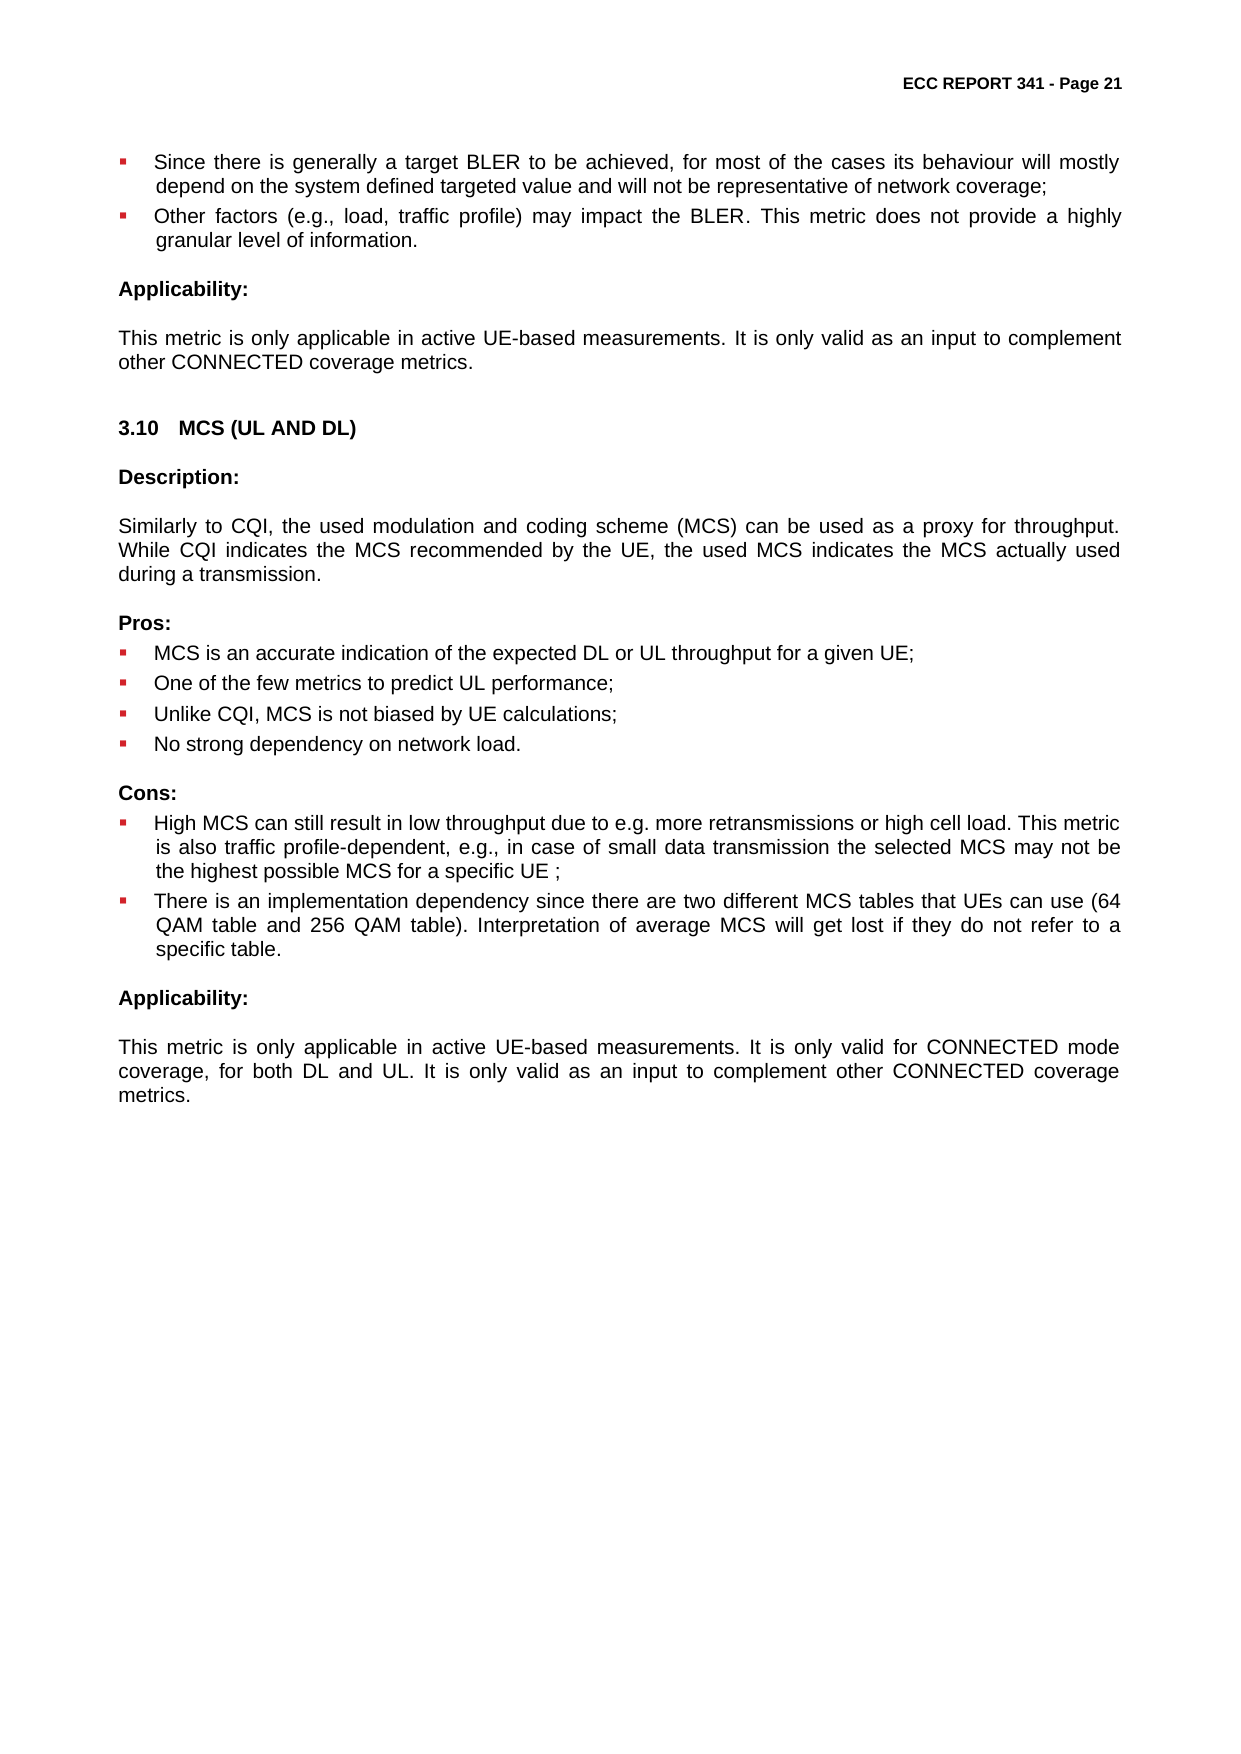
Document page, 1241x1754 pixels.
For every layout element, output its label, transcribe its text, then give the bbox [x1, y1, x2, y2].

text Applicability: [118, 277, 1122, 301]
subtitle MCS (UL and DL) [118, 416, 1122, 440]
text This metric is only applicable in active UE-based measurements. It is only valid as an input to complement other CONNECTED coverage metrics. [118, 326, 1122, 374]
text There is an implementation dependency since there are two different MCS tables that UEs can use (64 QAM table and 256 QAM table). Interpretation of average MCS will get lost if they do not refer to a specific table. [118, 889, 1122, 961]
text Cons: [118, 781, 1122, 805]
text Other factors (e.g., load, traffic profile) may impact the BLER. This metric does not provide a highly granular level of information. [118, 204, 1122, 252]
text This metric is only applicable in active UE-based measurements. It is only valid for CONNECTED mode coverage, for both DL and UL. It is only valid as an input to complement other CONNECTED coverage metrics. [118, 1035, 1122, 1107]
text No strong dependency on network load. [118, 732, 1122, 756]
text One of the few metrics to predict UL performance; [118, 671, 1122, 695]
text MCS is an accurate indication of the expected DL or UL throughput for a given UE; [118, 641, 1122, 665]
text Since there is generally a target BLER to be achieved, for most of the cases its behaviour will mostly depend on the system defined targeted value and will not be representative of network coverage; [118, 150, 1122, 198]
text High MCS can still result in low throughput due to e.g. more retransmissions or high cell load. This metric is also traffic profile-dependent, e.g., in case of small data transmission the selected MCS may not be the highest possible MCS for a specific UE ; [118, 811, 1122, 883]
text Pros: [118, 611, 1122, 634]
text Applicability: [118, 986, 1122, 1010]
text Unlike CQI, MCS is not biased by UE calculations; [118, 701, 1122, 726]
text Description: [118, 465, 1122, 489]
text Similarly to CQI, the used modulation and coding scheme (MCS) can be used as a proxy for throughput. While CQI indicates the MCS recommended by the UE, the used MCS indicates the MCS actually used during a transmission. [118, 514, 1122, 586]
